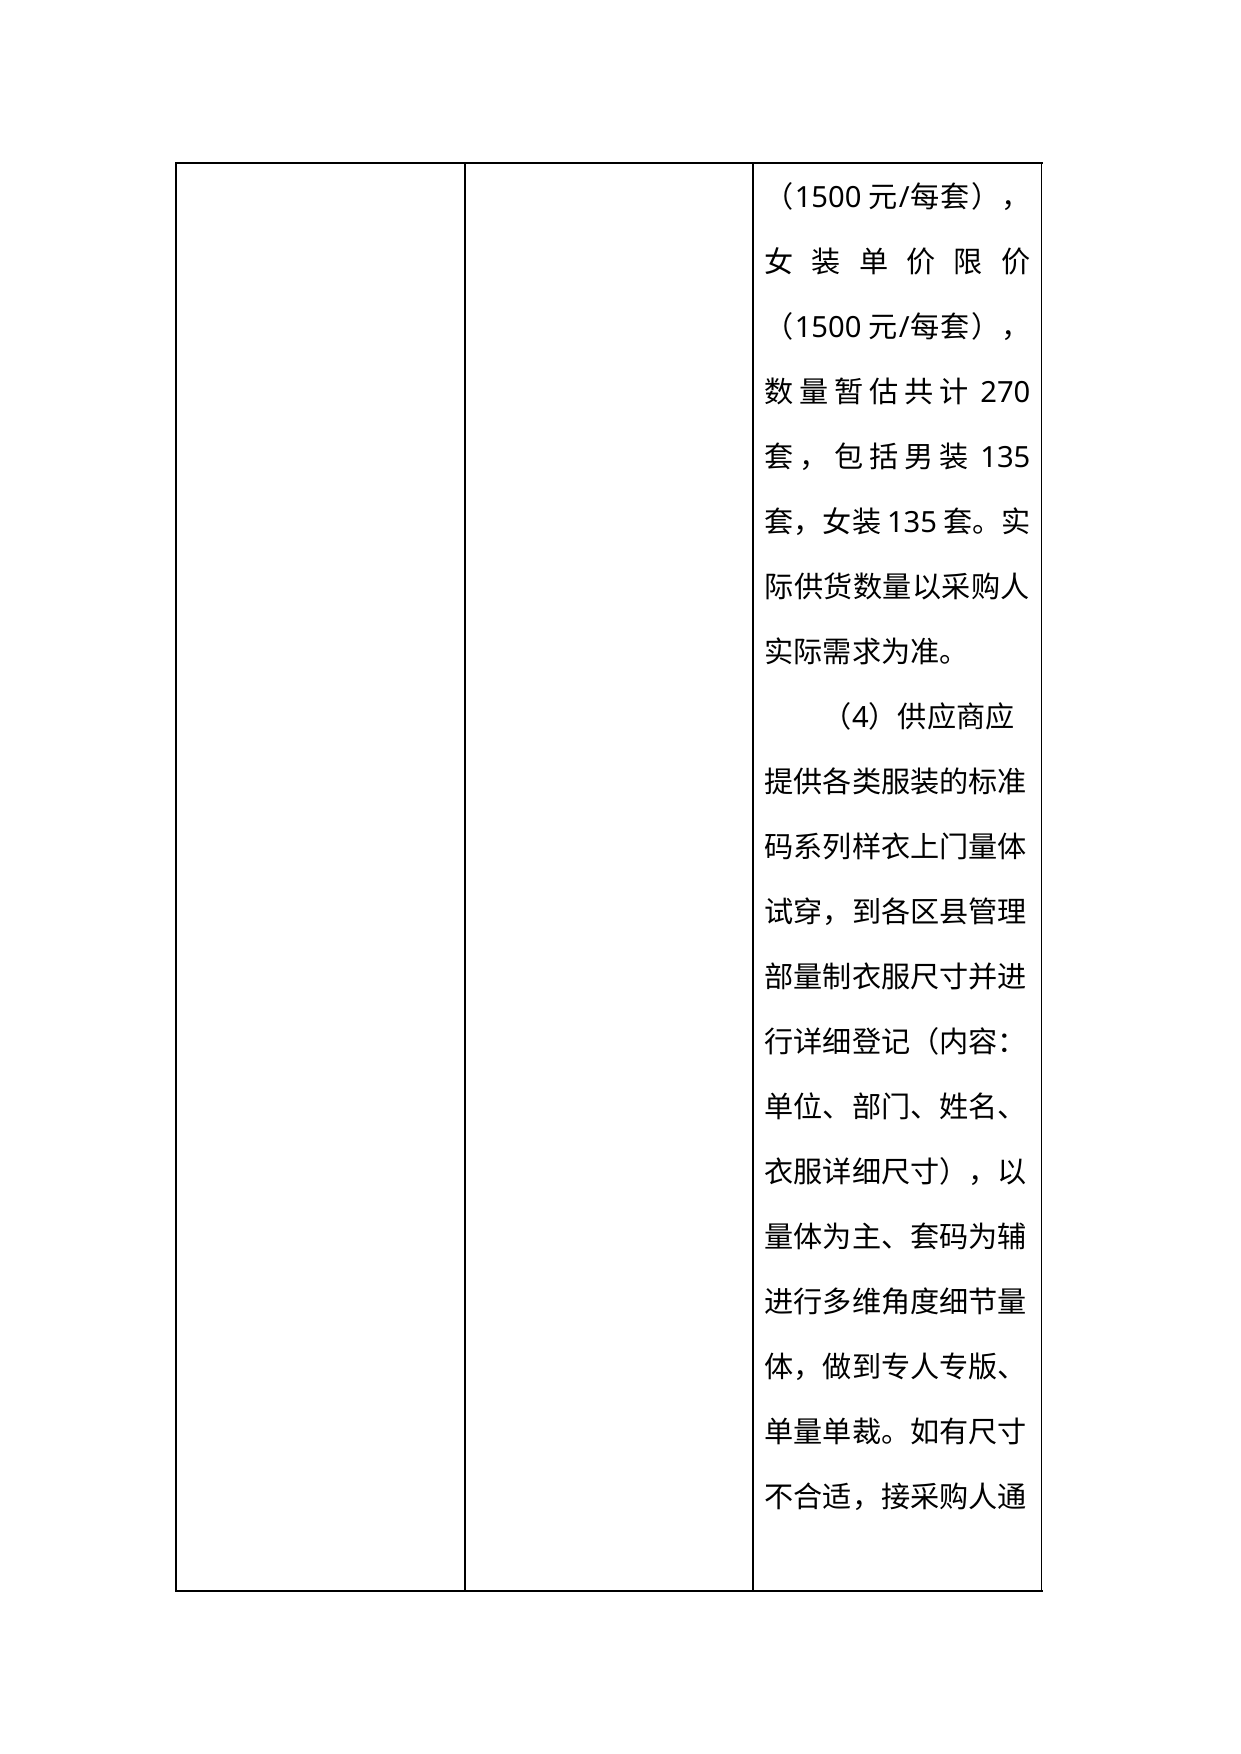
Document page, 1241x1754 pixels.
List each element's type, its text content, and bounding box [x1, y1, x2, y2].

table_cell 1 [177, 164, 464, 1590]
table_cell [754, 164, 1041, 1590]
table_cell [466, 164, 752, 1590]
